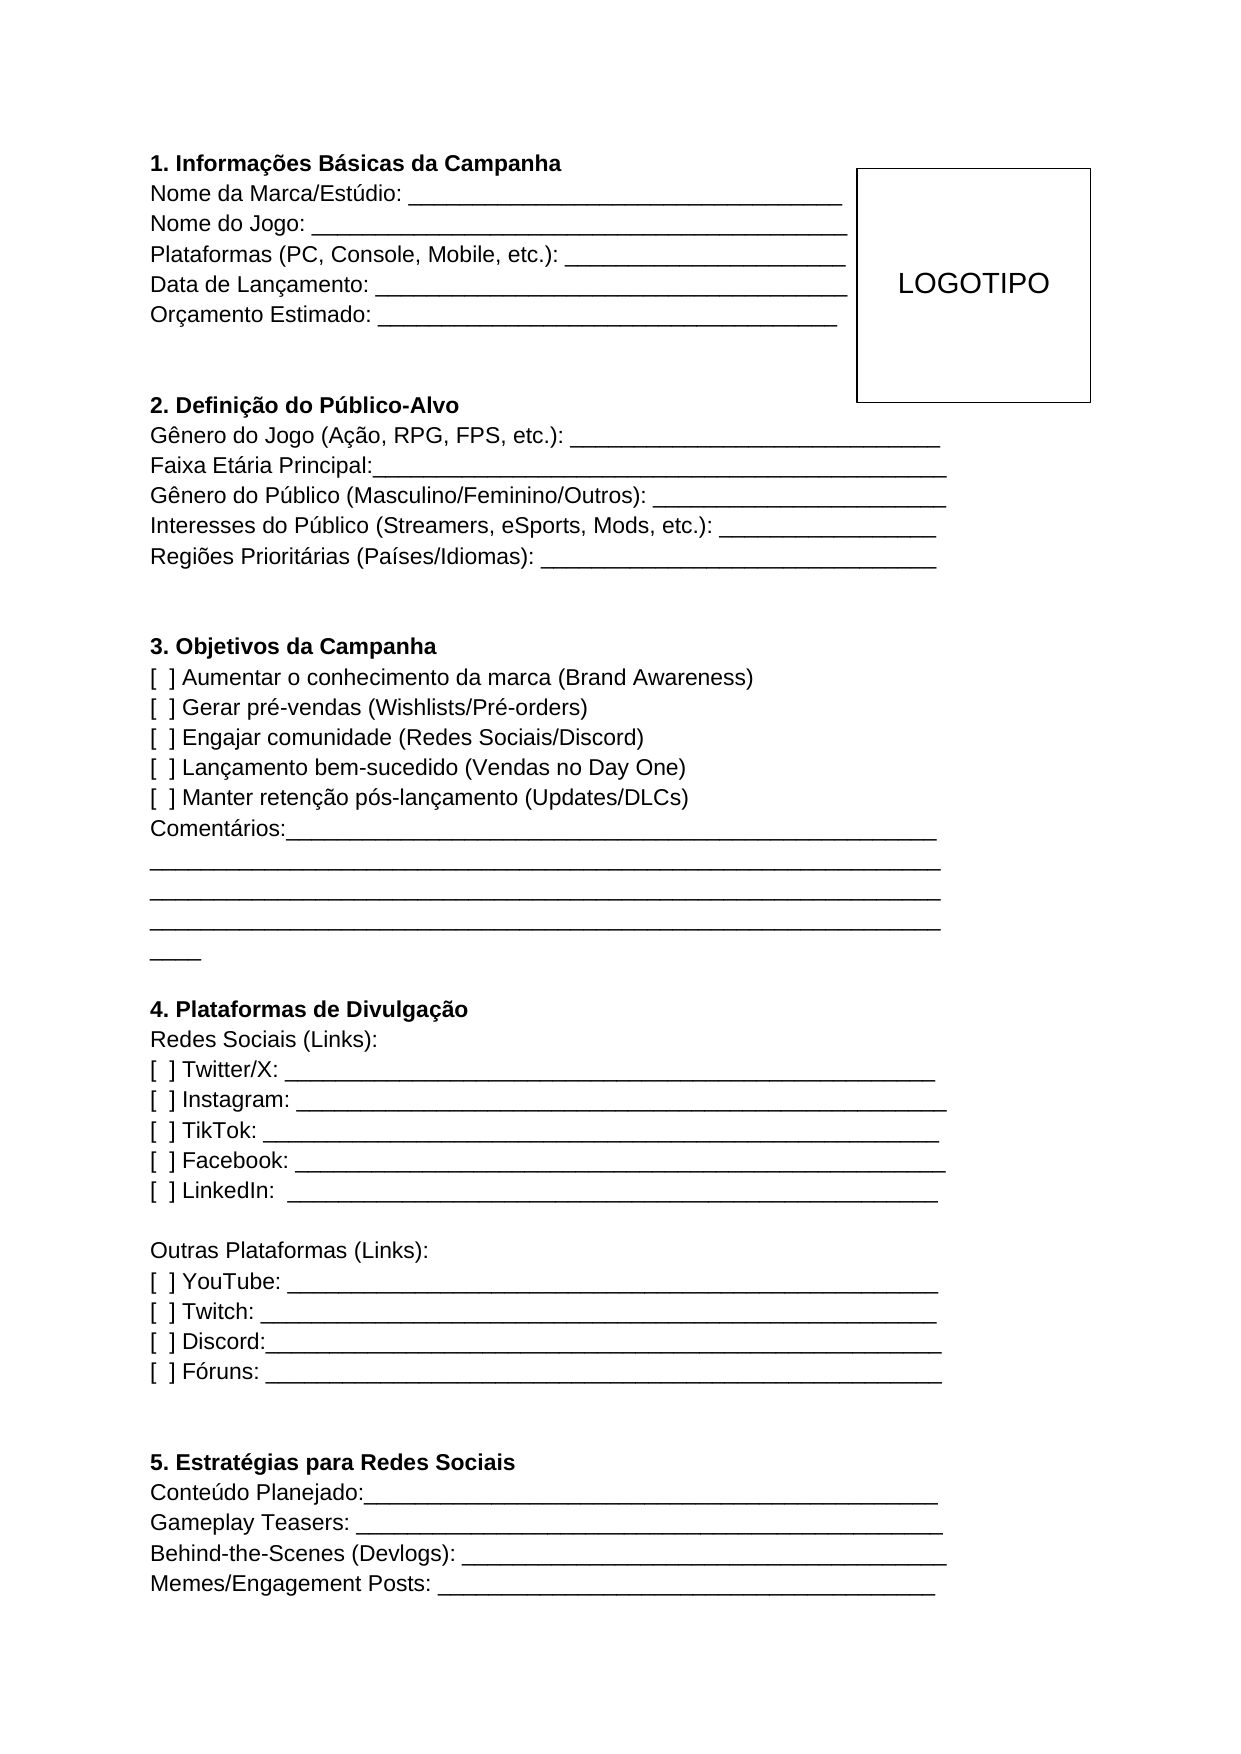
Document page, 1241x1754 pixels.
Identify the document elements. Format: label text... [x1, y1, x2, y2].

text Orçamento Estimado: ____________________________________ [150, 301, 856, 327]
text Interesses do Público (Streamers, eSports, Mods, etc.): _________________ [150, 512, 947, 539]
text [ ] Engajar comunidade (Redes Sociais/Discord) [150, 724, 947, 750]
text Outras Plataformas (Links): [150, 1237, 947, 1264]
text [ ] Gerar pré-vendas (Wishlists/Pré-orders) [150, 694, 947, 720]
text [ ] Aumentar o conhecimento da marca (Brand Awareness) [150, 663, 947, 690]
text 2. Definição do Público-Alvo [150, 392, 947, 418]
text [ ] Twitter/X: ___________________________________________________ [150, 1056, 947, 1083]
text Redes Sociais (Links): [150, 1026, 947, 1052]
text 1. Informações Básicas da Campanha [150, 150, 947, 176]
text Gênero do Jogo (Ação, RPG, FPS, etc.): _____________________________ [150, 422, 947, 448]
text Memes/Engagement Posts: _______________________________________ [150, 1570, 947, 1596]
text Comentários:_________________________________________________________________________________________________________________________________________________________________________________________________________________________________________________ [150, 814, 947, 962]
text Behind-the-Scenes (Devlogs): ______________________________________ [150, 1539, 947, 1566]
text [ ] Facebook: ___________________________________________________ [150, 1147, 947, 1173]
text [ ] Lançamento bem-sucedido (Vendas no Day One) [150, 754, 947, 781]
text [ ] TikTok: _____________________________________________________ [150, 1117, 947, 1143]
text Gênero do Público (Masculino/Feminino/Outros): _______________________ [150, 482, 947, 509]
text [ ] LinkedIn: ___________________________________________________ [150, 1177, 947, 1203]
text [ ] YouTube: ___________________________________________________ [150, 1268, 947, 1294]
text [ ] Instagram: ___________________________________________________ [150, 1086, 947, 1113]
text [ ] Manter retenção pós-lançamento (Updates/DLCs) [150, 784, 947, 811]
text Nome da Marca/Estúdio: __________________________________ [150, 180, 856, 207]
text 4. Plataformas de Divulgação [150, 996, 947, 1022]
text [ ] Discord:_____________________________________________________ [150, 1328, 947, 1354]
text Plataformas (PC, Console, Mobile, etc.): ______________________ [150, 241, 856, 267]
text Conteúdo Planejado:_____________________________________________ [150, 1479, 947, 1506]
text Faixa Etária Principal:_____________________________________________ [150, 452, 947, 478]
text [ ] Fóruns: _____________________________________________________ [150, 1358, 947, 1385]
text Regiões Prioritárias (Países/Idiomas): _______________________________ [150, 543, 947, 569]
text [ ] Twitch: _____________________________________________________ [150, 1298, 947, 1324]
text Nome do Jogo: __________________________________________ [150, 210, 856, 237]
text 3. Objetivos da Campanha [150, 633, 947, 660]
text Data de Lançamento: _____________________________________ [150, 271, 856, 297]
text 5. Estratégias para Redes Sociais [150, 1449, 947, 1475]
text Gameplay Teasers: ______________________________________________ [150, 1509, 947, 1536]
